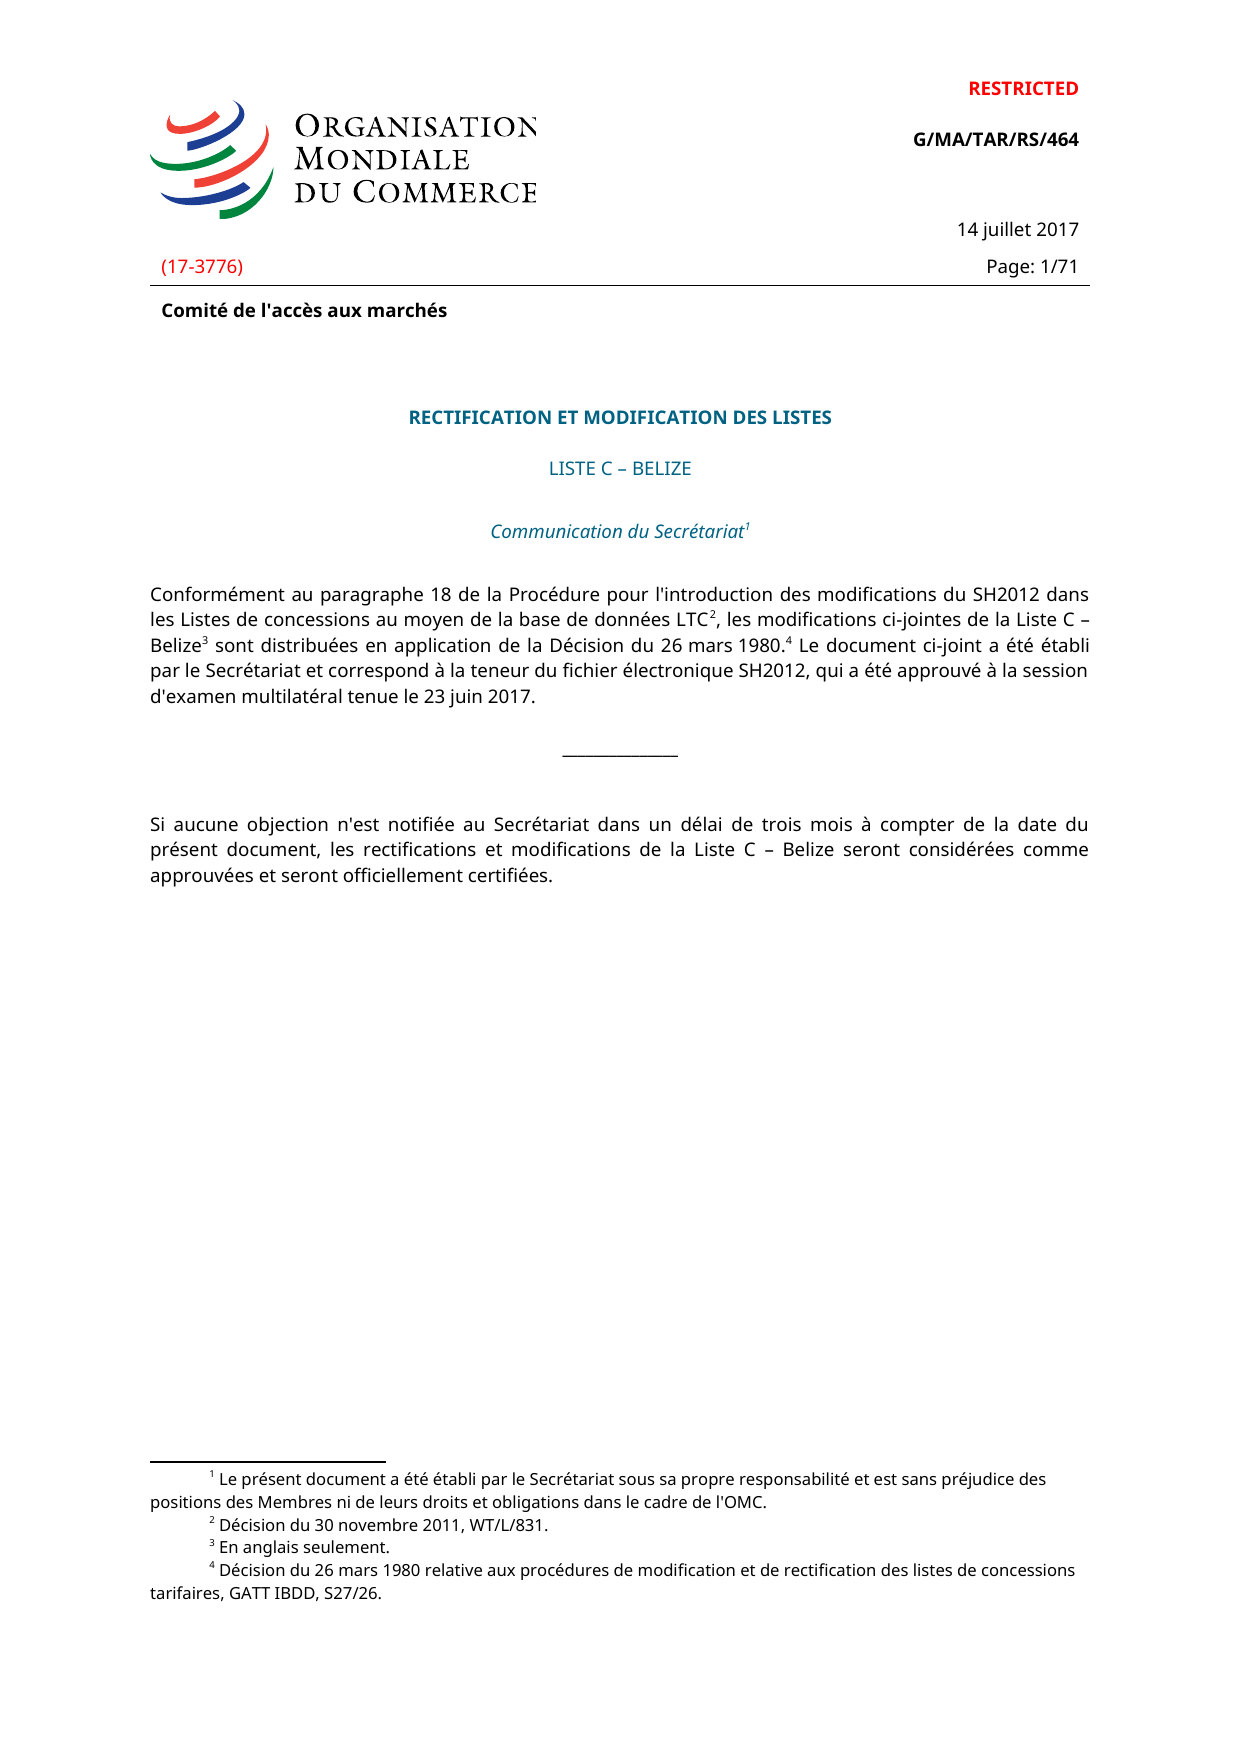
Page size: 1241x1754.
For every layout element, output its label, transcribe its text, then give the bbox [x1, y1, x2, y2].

text _______________ [150, 734, 1090, 760]
title RECTIFICATION ET MODIFICATION DES LISTES [150, 405, 1090, 430]
title Communication du Secrétariat [150, 518, 1090, 544]
text Conformément au paragraphe 18 de la Procédure pour l'introduction des modifications du SH2012 dans les Listes de concessions au moyen de la base de données LTC, les modifications ci-jointes de la Liste C – Belize sont distribuées en application de la Décision du 26 mars 1980. Le document ci-joint a été établi par le Secrétariat et correspond à la teneur du fichier électronique SH2012, qui a été approuvé à la session d'examen multilatéral tenue le 23 juin 2017. [150, 581, 1090, 709]
text Si aucune objection n'est notifiée au Secrétariat dans un délai de trois mois à compter de la date du présent document, les rectifications et modifications de la Liste C – Belize seront considérées comme approuvées et seront officiellement certifiées. [150, 811, 1090, 887]
title LISTE C – BELIZE [150, 455, 1090, 481]
